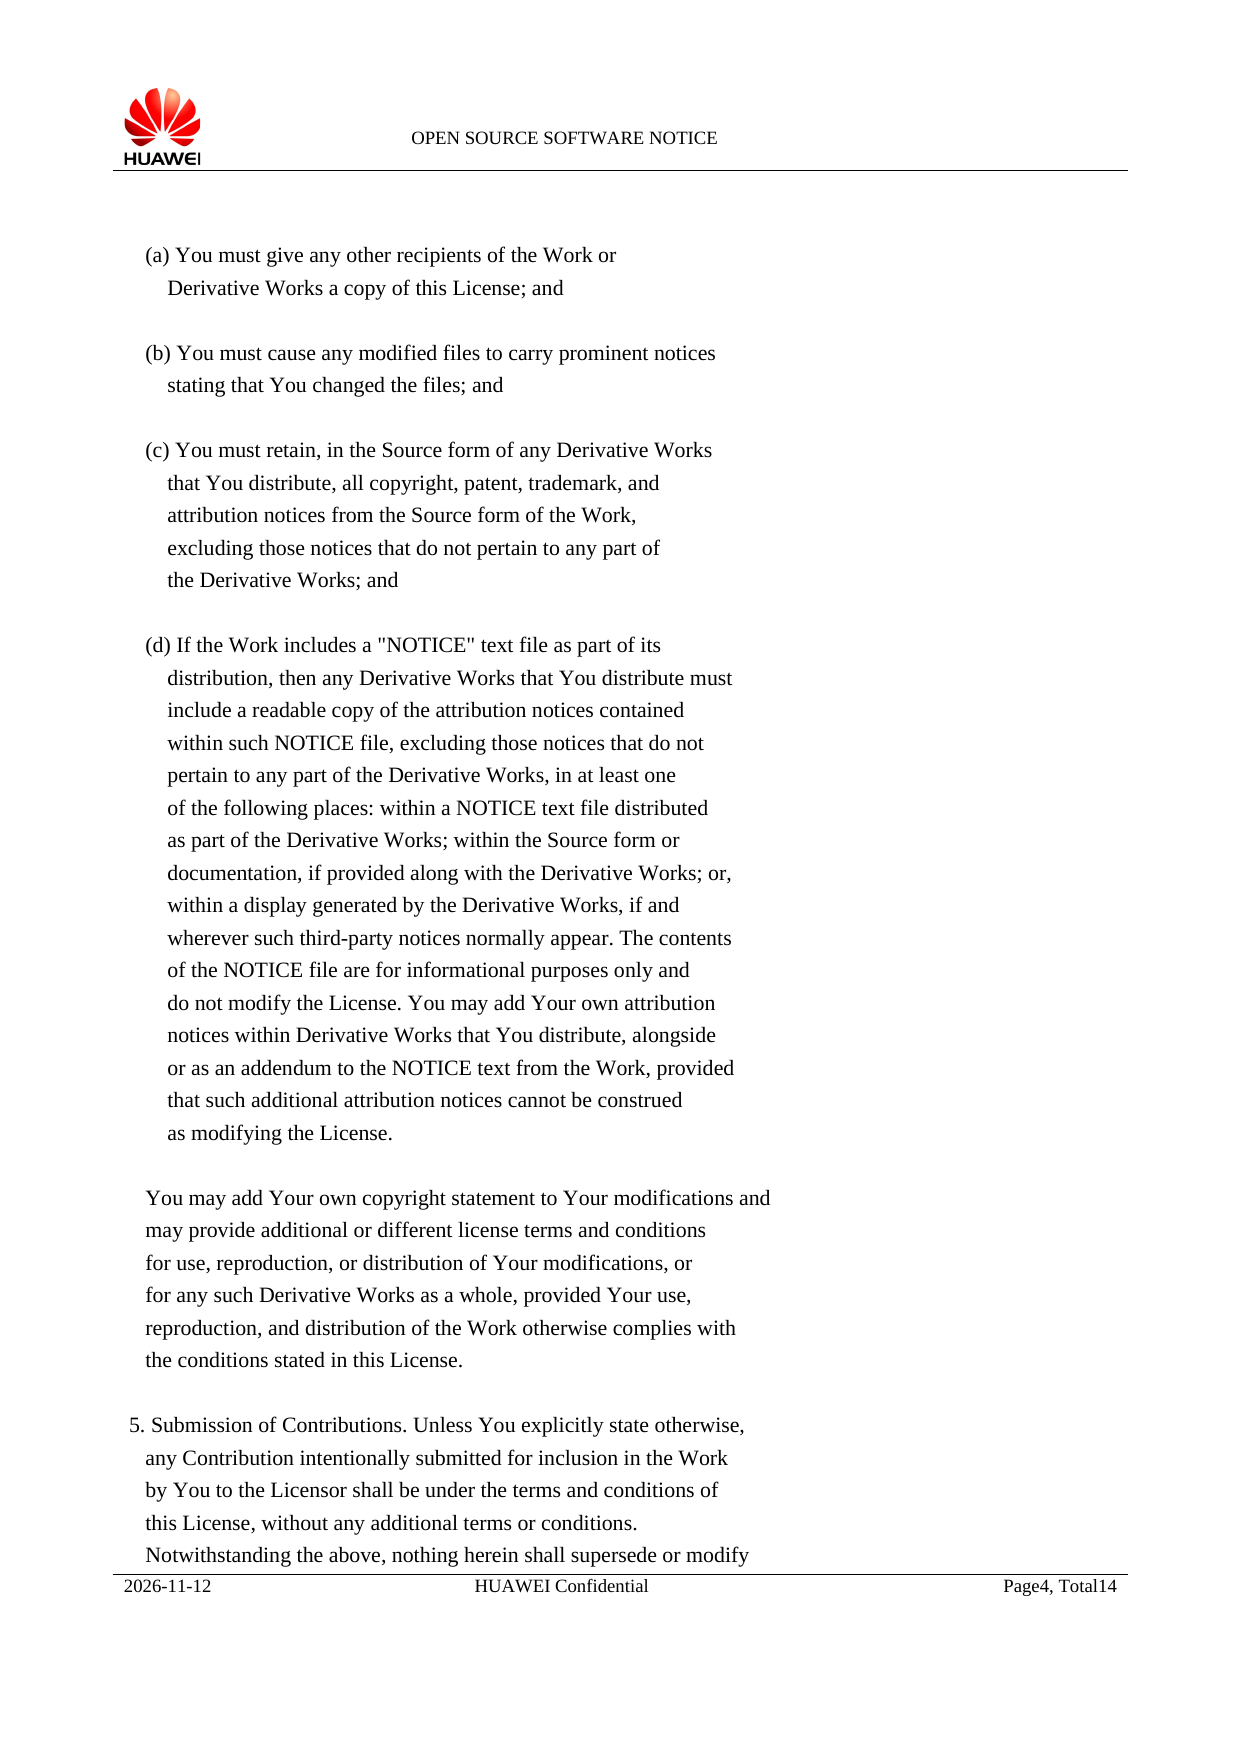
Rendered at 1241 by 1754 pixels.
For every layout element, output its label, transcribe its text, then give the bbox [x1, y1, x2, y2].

picture [124, 88, 201, 165]
